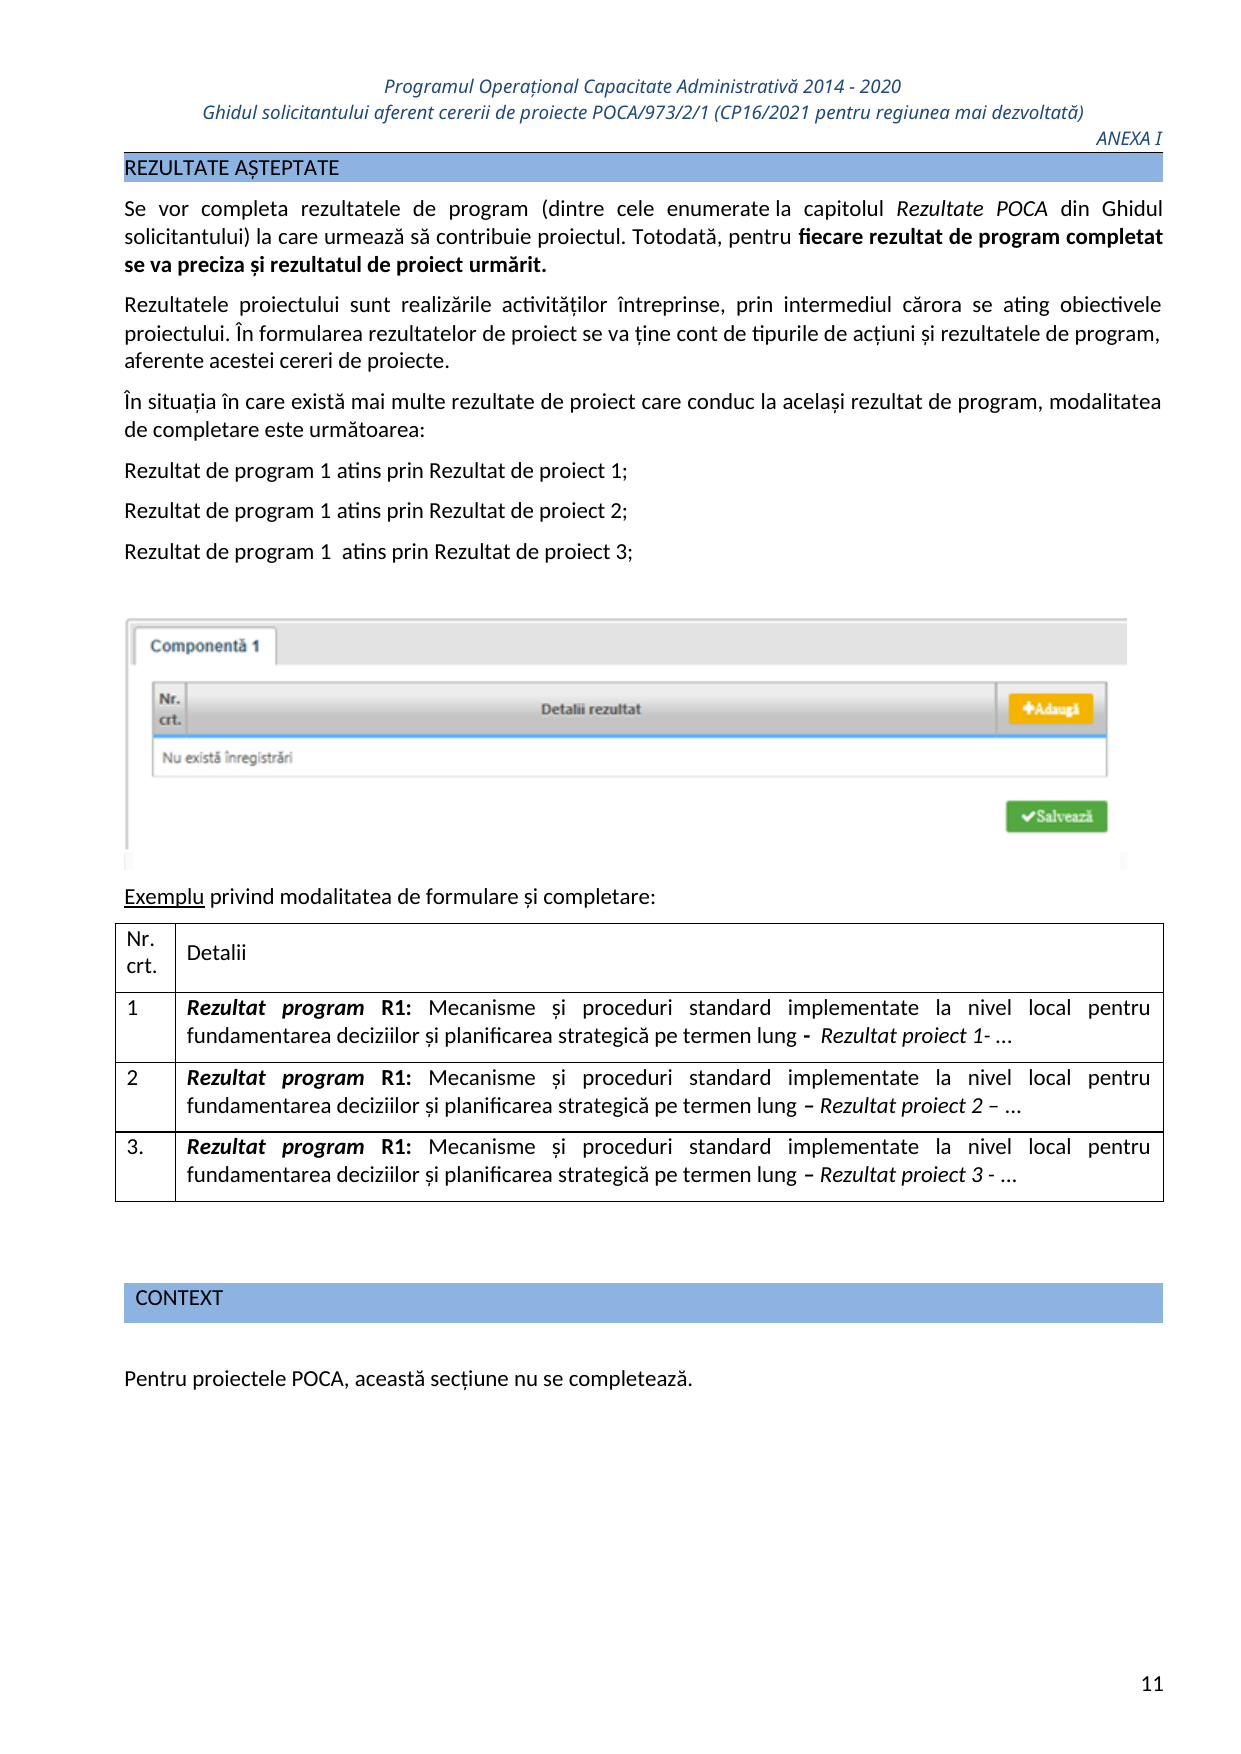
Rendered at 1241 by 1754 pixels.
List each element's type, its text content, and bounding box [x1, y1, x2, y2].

text În situația în care există mai multe rezultate de proiect care conduc la același rezultat de program, modalitatea de completare este următoarea: [124, 387, 1163, 443]
text Pentru proiectele POCA, această secțiune nu se completează. [124, 1364, 1163, 1392]
text Rezultat de program 1 atins prin Rezultat de proiect 2; [124, 496, 1163, 524]
table_cell 3. [116, 1133, 175, 1201]
picture [124, 617, 1128, 870]
text Rezultat de program 1 atins prin Rezultat de proiect 1; [124, 456, 1163, 484]
table_cell 2 [116, 1063, 175, 1131]
text Rezultatele proiectului sunt realizările activităților întreprinse, prin intermediul cărora se ating obiectivele proiectului. În formularea rezultatelor de proiect se va ține cont de tipurile de acțiuni și rezultatele de program, aferente acestei cereri de proiecte. [124, 291, 1163, 375]
table_cell Rezultat program R1: Mecanisme și proceduri standard implementate la nivel local pentru fundamentarea deciziilor și planificarea strategică pe termen lung – Rezultat proiect 3 - ... [176, 1133, 1163, 1201]
text Se vor completa rezultatele de program (dintre cele enumerate la capitolul Rezultate POCA din Ghidul solicitantului) la care urmează să contribuie proiectul. Totodată, pentru fiecare rezultat de program completat se va preciza și rezultatul de proiect urmărit. [124, 194, 1163, 278]
table_header CONTEXT [124, 1283, 1163, 1323]
table_header Nr. crt. [116, 924, 175, 992]
table_cell 1 [116, 993, 175, 1062]
text Exemplu privind modalitatea de formulare și completare: [124, 882, 1163, 910]
text REZULTATE AȘTEPTATE [124, 153, 1163, 182]
text Rezultat de program 1 atins prin Rezultat de proiect 3; [124, 537, 1163, 565]
table_header Detalii [176, 924, 1163, 992]
table_cell Rezultat program R1: Mecanisme și proceduri standard implementate la nivel local pentru fundamentarea deciziilor și planificarea strategică pe termen lung - Rezultat proiect 1- ... [176, 993, 1163, 1062]
table_cell Rezultat program R1: Mecanisme și proceduri standard implementate la nivel local pentru fundamentarea deciziilor și planificarea strategică pe termen lung – Rezultat proiect 2 – ... [176, 1063, 1163, 1131]
